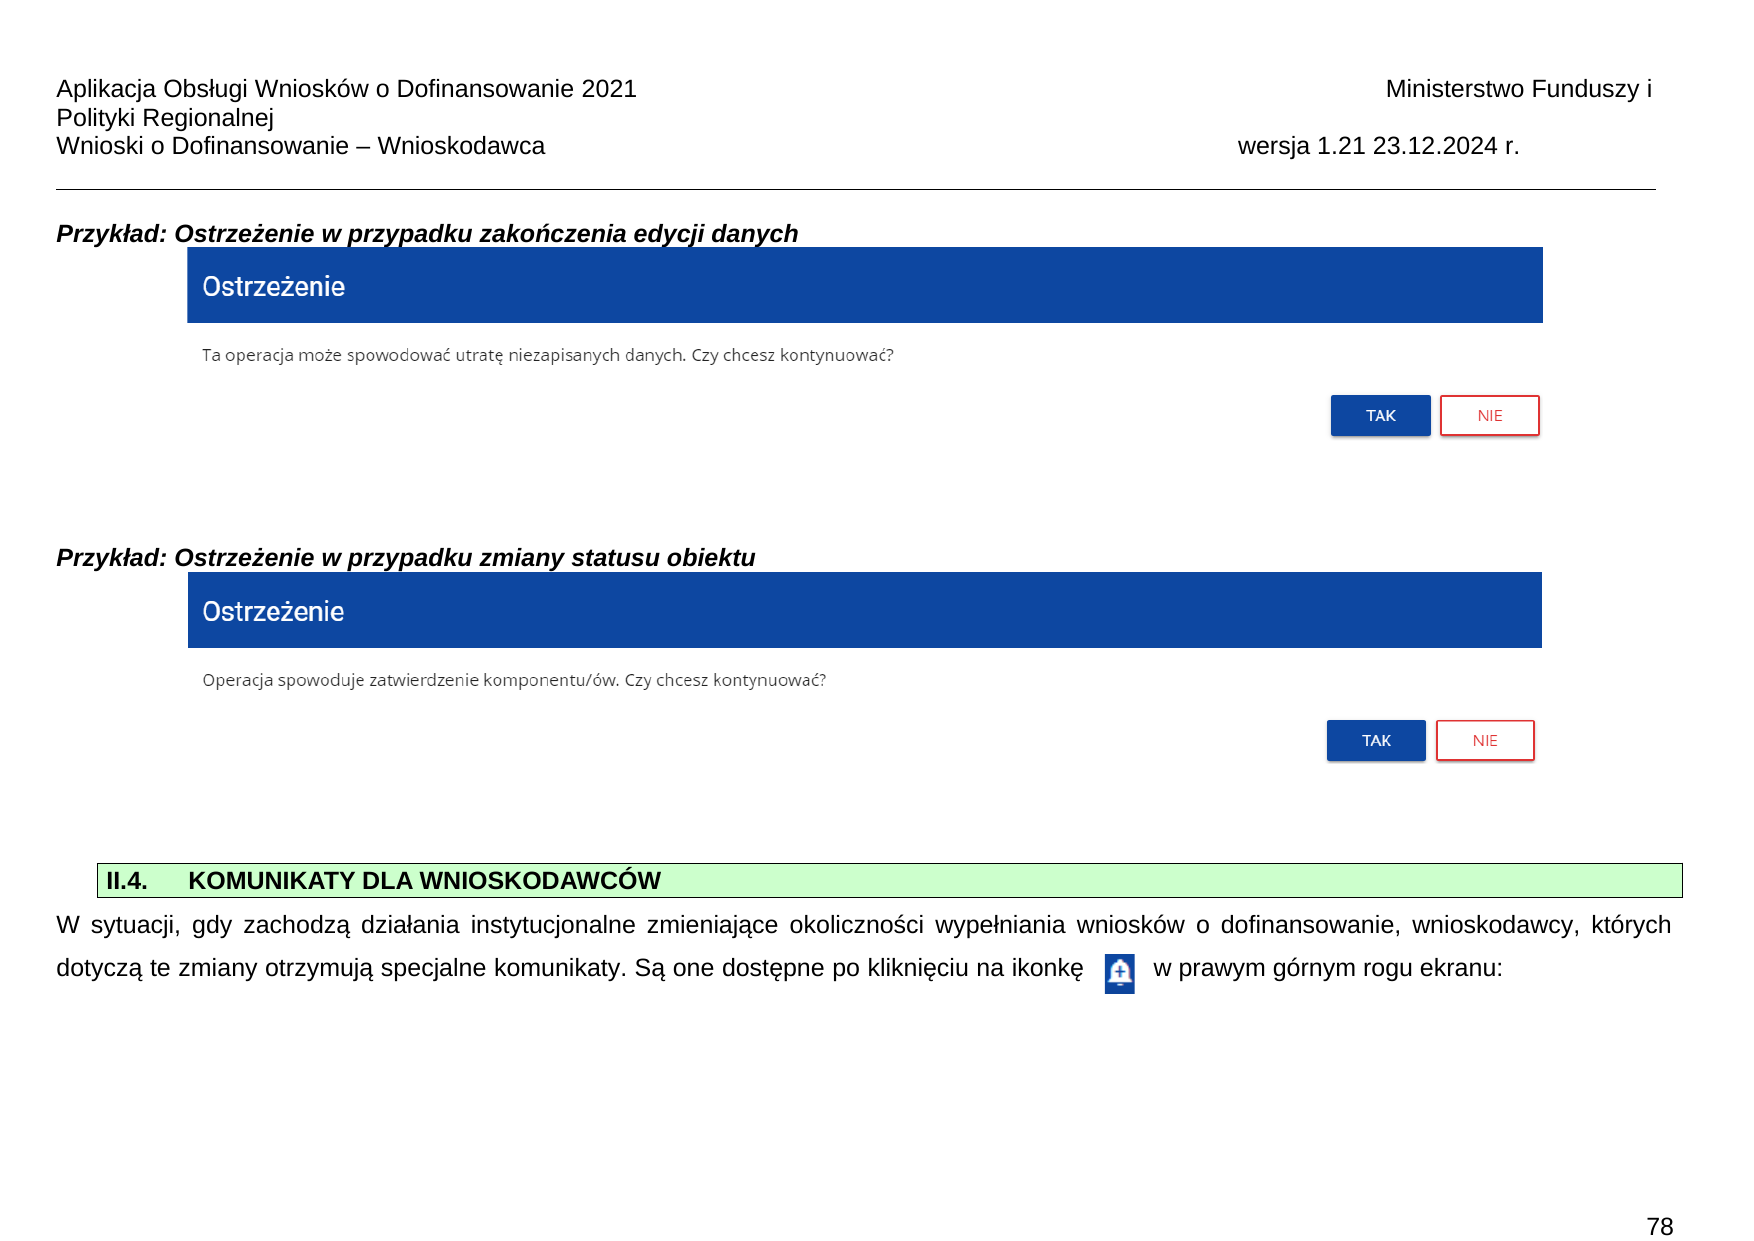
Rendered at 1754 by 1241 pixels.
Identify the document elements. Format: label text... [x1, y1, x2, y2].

text Przykład: Ostrzeżenie w przypadku zmiany statusu obiektu [56, 543, 1674, 572]
picture [188, 572, 1542, 764]
text W sytuacji, gdy zachodzą działania instytucjonalne zmieniające okoliczności wypełniania wniosków o dofinansowanie, wnioskodawcy, których dotyczą te zmiany otrzymują specjalne komunikaty. Są one dostępne po kliknięciu na ikonkę w prawym górnym rogu ekranu: [56, 909, 1674, 981]
text Przykład: Ostrzeżenie w przypadku zakończenia edycji danych [56, 219, 1674, 247]
picture [1103, 954, 1133, 992]
picture [187, 247, 1543, 441]
subtitle KOMUNIKATY DLA WNIOSKODAWCÓW [98, 864, 1682, 897]
